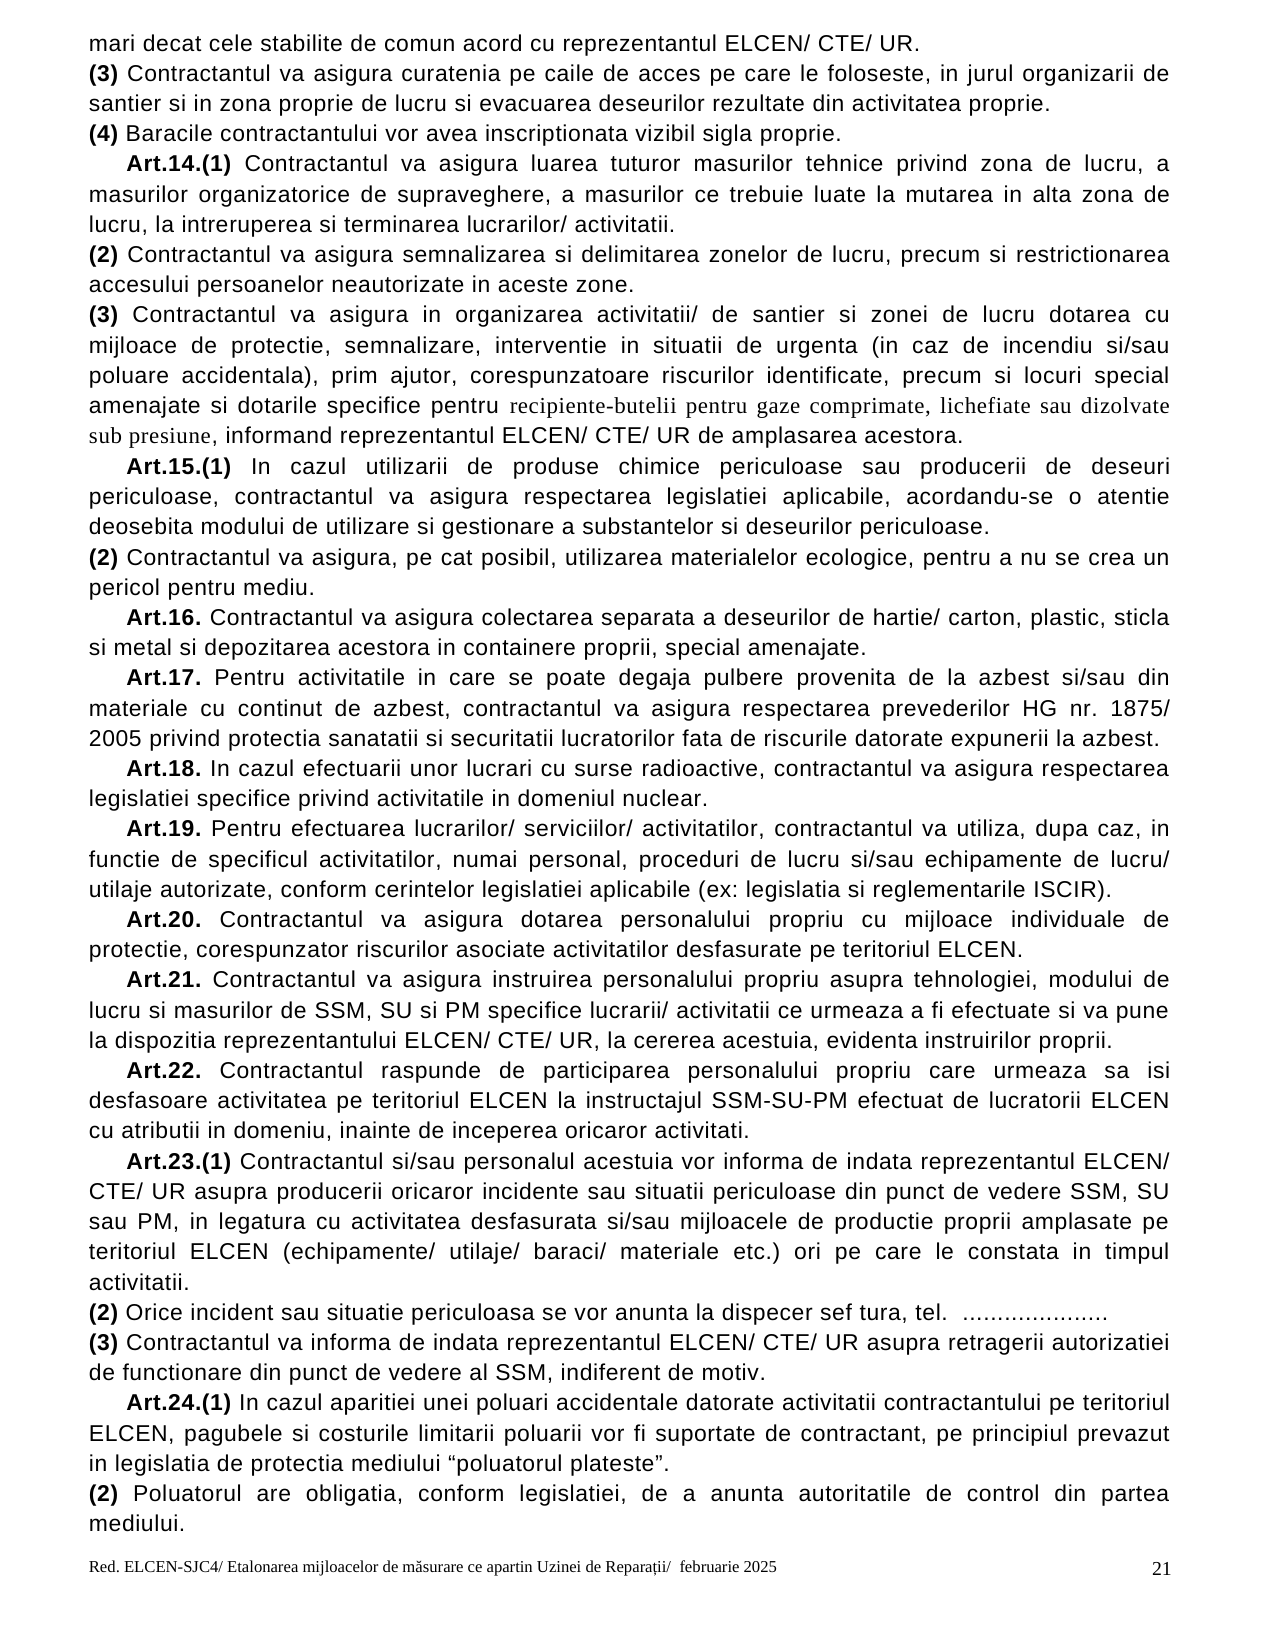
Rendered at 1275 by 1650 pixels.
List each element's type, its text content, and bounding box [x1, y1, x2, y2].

text Art.15.(1) In cazul utilizarii de produse chimice periculoase sau producerii de deseuri periculoase, contractantul va asigura respectarea legislatiei aplicabile, acordandu-se o atentie deosebita modului de utilizare si gestionare a substantelor si deseurilor periculoase. [89, 453, 1172, 539]
text Art.23.(1) Contractantul si/sau personalul acestuia vor informa de indata reprezentantul ELCEN/ CTE/ UR asupra producerii oricaror incidente sau situatii periculoase din punct de vedere SSM, SU sau PM, in legatura cu activitatea desfasurata si/sau mijloacele de productie proprii amplasate pe teritoriul ELCEN (echipamente/ utilaje/ baraci/ materiale etc.) ori pe care le constata in timpul activitatii. [89, 1148, 1172, 1295]
text Art.14.(1) Contractantul va asigura luarea tuturor masurilor tehnice privind zona de lucru, a masurilor organizatorice de supraveghere, a masurilor ce trebuie luate la mutarea in alta zona de lucru, la intreruperea si terminarea lucrarilor/ activitatii. [89, 150, 1172, 237]
text Art.19. Pentru efectuarea lucrarilor/ serviciilor/ activitatilor, contractantul va utiliza, dupa caz, in functie de specificul activitatilor, numai personal, proceduri de lucru si/sau echipamente de lucru/ utilaje autorizate, conform cerintelor legislatiei aplicabile (ex: legislatia si reglementarile ISCIR). [89, 815, 1172, 902]
text Art.21. Contractantul va asigura instruirea personalului propriu asupra tehnologiei, modului de lucru si masurilor de SSM, SU si PM specifice lucrarii/ activitatii ce urmeaza a fi efectuate si va pune la dispozitia reprezentantului ELCEN/ CTE/ UR, la cererea acestuia, evidenta instruirilor proprii. [89, 966, 1172, 1053]
text (3) Contractantul va asigura curatenia pe caile de acces pe care le foloseste, in jurul organizarii de santier si in zona proprie de lucru si evacuarea deseurilor rezultate din activitatea proprie. [89, 60, 1172, 116]
text Art.17. Pentru activitatile in care se poate degaja pulbere provenita de la azbest si/sau din materiale cu continut de azbest, contractantul va asigura respectarea prevederilor HG nr. 1875/ 2005 privind protectia sanatatii si securitatii lucratorilor fata de riscurile datorate expunerii la azbest. [89, 664, 1172, 751]
text (3) Contractantul va asigura in organizarea activitatii/ de santier si zonei de lucru dotarea cu mijloace de protectie, semnalizare, interventie in situatii de urgenta (in caz de incendiu si/sau poluare accidentala), prim ajutor, corespunzatoare riscurilor identificate, precum si locuri special amenajate si dotarile specifice pentru recipiente-butelii pentru gaze comprimate, lichefiate sau dizolvate sub presiune, informand reprezentantul ELCEN/ CTE/ UR de amplasarea acestora. [89, 301, 1172, 449]
text Art.24.(1) In cazul aparitiei unei poluari accidentale datorate activitatii contractantului pe teritoriul ELCEN, pagubele si costurile limitarii poluarii vor fi suportate de contractant, pe principiul prevazut in legislatia de protectia mediului “poluatorul plateste”. [89, 1389, 1172, 1476]
text Art.20. Contractantul va asigura dotarea personalului propriu cu mijloace individuale de protectie, corespunzator riscurilor asociate activitatilor desfasurate pe teritoriul ELCEN. [89, 906, 1172, 962]
text (2) Poluatorul are obligatia, conform legislatiei, de a anunta autoritatile de control din partea mediului. [89, 1480, 1172, 1536]
text (2) Contractantul va asigura semnalizarea si delimitarea zonelor de lucru, precum si restrictionarea accesului persoanelor neautorizate in aceste zone. [89, 241, 1172, 298]
text (2) Contractantul va asigura, pe cat posibil, utilizarea materialelor ecologice, pentru a nu se crea un pericol pentru mediu. [89, 543, 1172, 600]
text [89, 29, 1172, 56]
text Art.22. Contractantul raspunde de participarea personalului propriu care urmeaza sa isi desfasoare activitatea pe teritoriul ELCEN la instructajul SSM-SU-PM efectuat de lucratorii ELCEN cu atributii in domeniu, inainte de inceperea oricaror activitati. [89, 1057, 1172, 1144]
text Art.18. In cazul efectuarii unor lucrari cu surse radioactive, contractantul va asigura respectarea legislatiei specifice privind activitatile in domeniul nuclear. [89, 755, 1172, 811]
text (2) Orice incident sau situatie periculoasa se vor anunta la dispecer sef tura, tel. ..................... [89, 1299, 1172, 1325]
text (3) Contractantul va informa de indata reprezentantul ELCEN/ CTE/ UR asupra retragerii autorizatiei de functionare din punct de vedere al SSM, indiferent de motiv. [89, 1329, 1172, 1385]
text Art.16. Contractantul va asigura colectarea separata a deseurilor de hartie/ carton, plastic, sticla si metal si depozitarea acestora in containere proprii, special amenajate. [89, 604, 1172, 660]
text (4) Baracile contractantului vor avea inscriptionata vizibil sigla proprie. [89, 120, 1172, 147]
